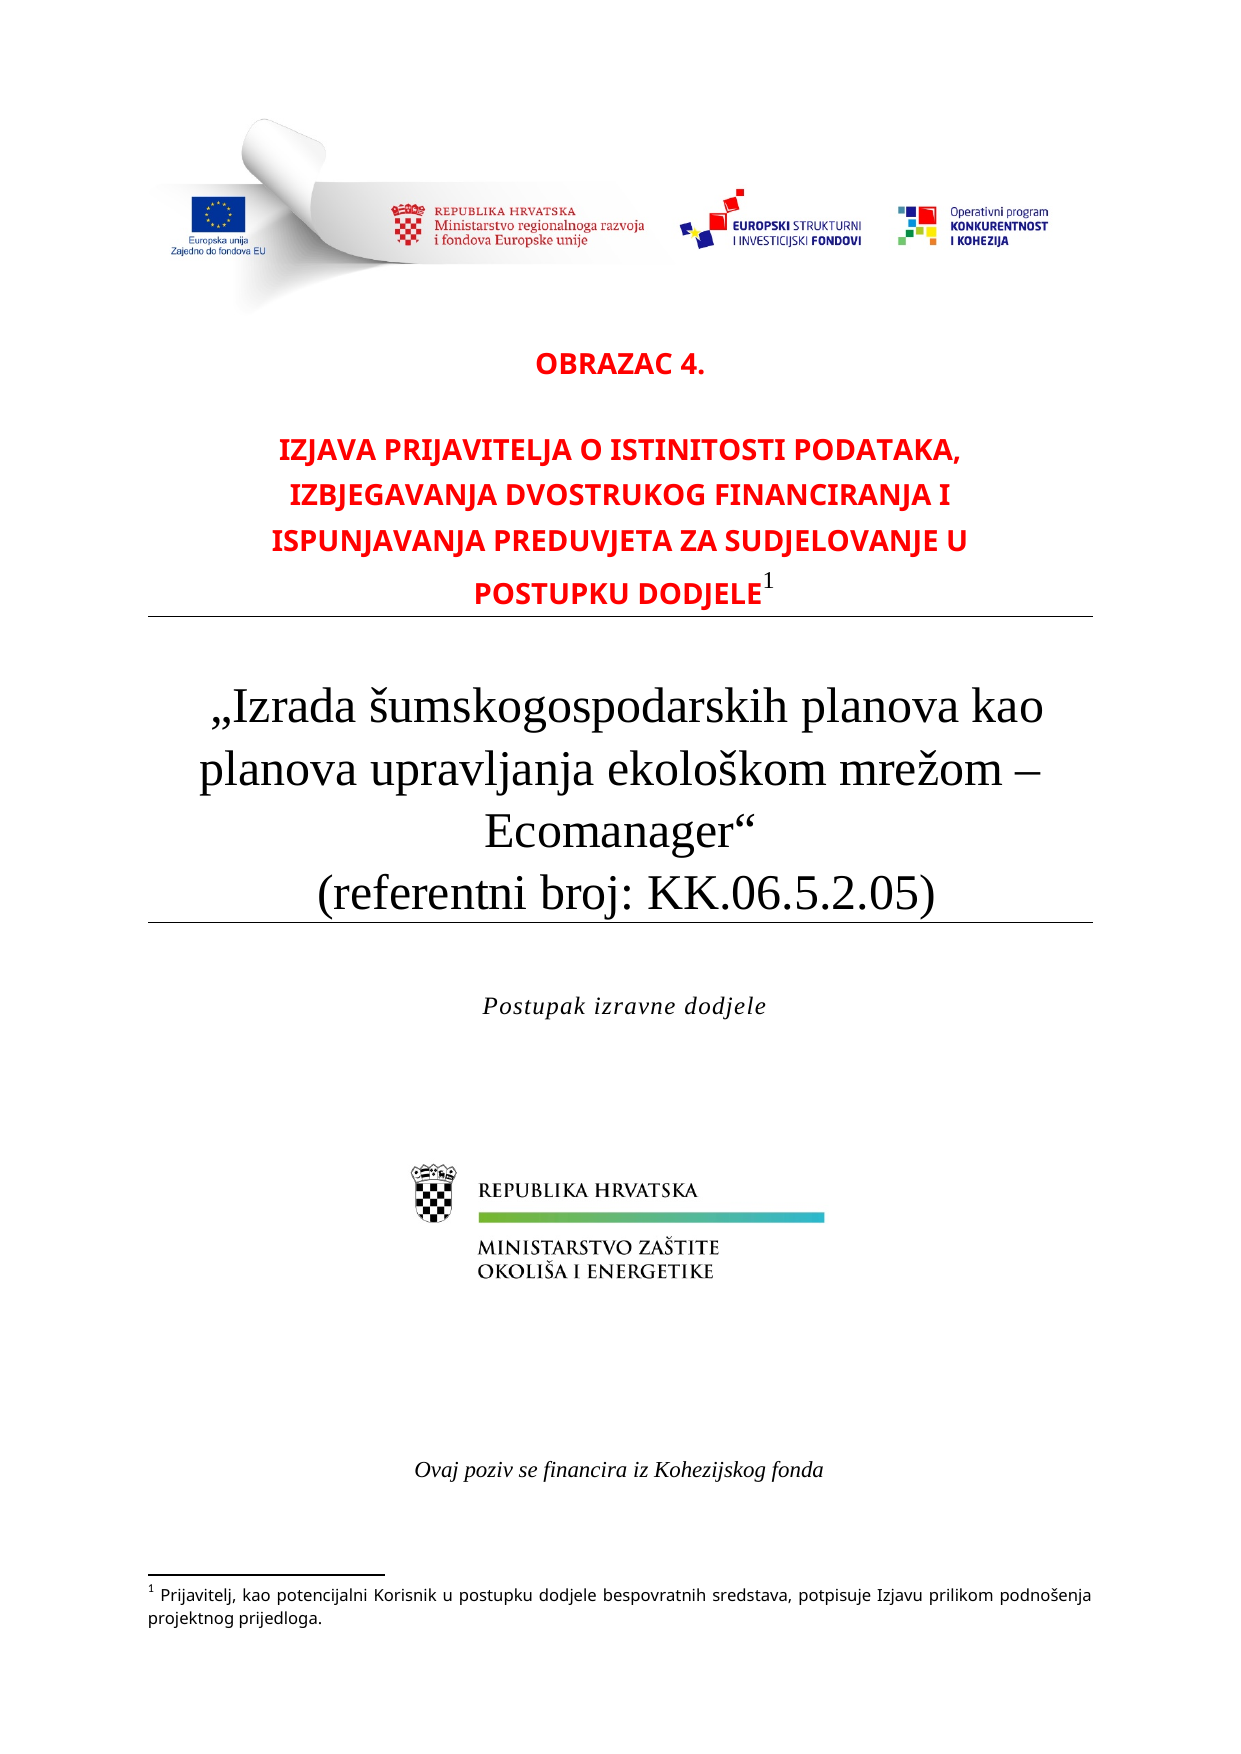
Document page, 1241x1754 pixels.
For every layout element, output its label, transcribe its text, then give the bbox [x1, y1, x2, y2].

text POSTUPKU DODJELE [148, 566, 1093, 616]
subtitle Postupak izravne dodjele [148, 987, 1093, 1021]
picture [147, 118, 1093, 319]
text ISPUNJAVANJA PREDUVJETA ZA SUDJELOVANJE U [148, 520, 1093, 560]
text Ovaj poziv se financira iz Kohezijskog fonda [148, 1456, 1093, 1483]
text „Izrada šumskogospodarskih planova kao planova upravljanja ekološkom mrežom – Ecomanager“ [148, 676, 1093, 858]
text OBRAZAC 4. [148, 343, 1093, 383]
picture [358, 1125, 877, 1335]
text IZBJEGAVANJA DVOSTRUKOG FINANCIRANJA I [148, 474, 1093, 514]
text IZJAVA PRIJAVITELJA O ISTINITOSTI PODATAKA, [148, 429, 1093, 469]
text (referentni broj: KK.06.5.2.05) [148, 862, 1093, 922]
